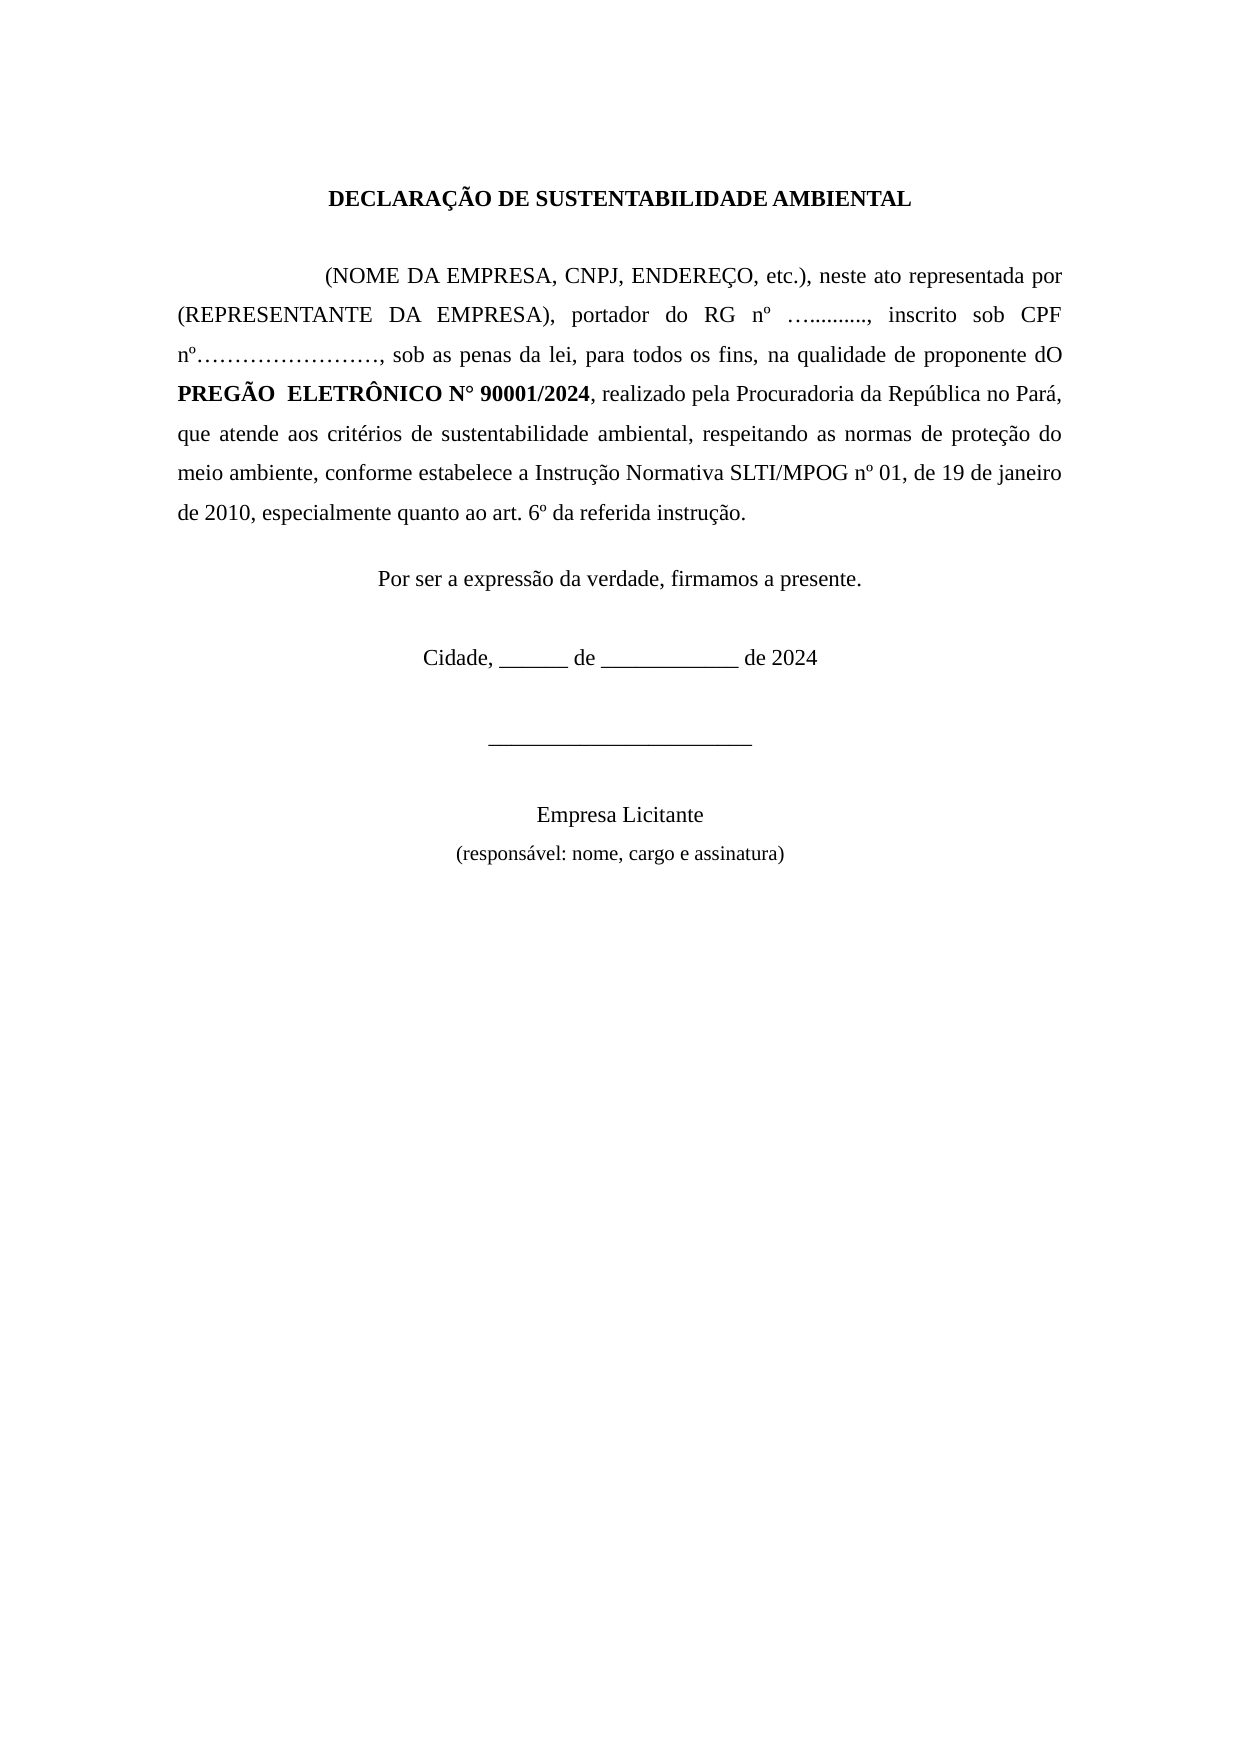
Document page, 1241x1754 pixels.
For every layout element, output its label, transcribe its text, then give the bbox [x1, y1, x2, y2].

text Cidade, ______ de ____________ de 2024 [177, 644, 1063, 670]
text Por ser a expressão da verdade, firmamos a presente. [177, 564, 1063, 591]
text (responsável: nome, cargo e assinatura) [177, 841, 1063, 1117]
text _______________________ [177, 723, 1063, 749]
text (NOME DA EMPRESA, CNPJ, ENDEREÇO, etc.), neste ato representada por (REPRESENTANTE DA EMPRESA), portador do RG nº ….........., inscrito sob CPF nº……………………, sob as penas da lei, para todos os fins, na qualidade de proponente dO PREGÃO ELETRÔNICO N° 90001/2024, realizado pela Procuradoria da República no Pará, que atende aos critérios de sustentabilidade ambiental, respeitando as normas de proteção do meio ambiente, conforme estabelece a Instrução Normativa SLTI/MPOG nº 01, de 19 de janeiro de 2010, especialmente quanto ao art. 6º da referida instrução. [177, 262, 1063, 525]
text DECLARAÇÃO DE SUSTENTABILIDADE AMBIENTAL [177, 185, 1063, 212]
text Empresa Licitante [177, 802, 1063, 828]
